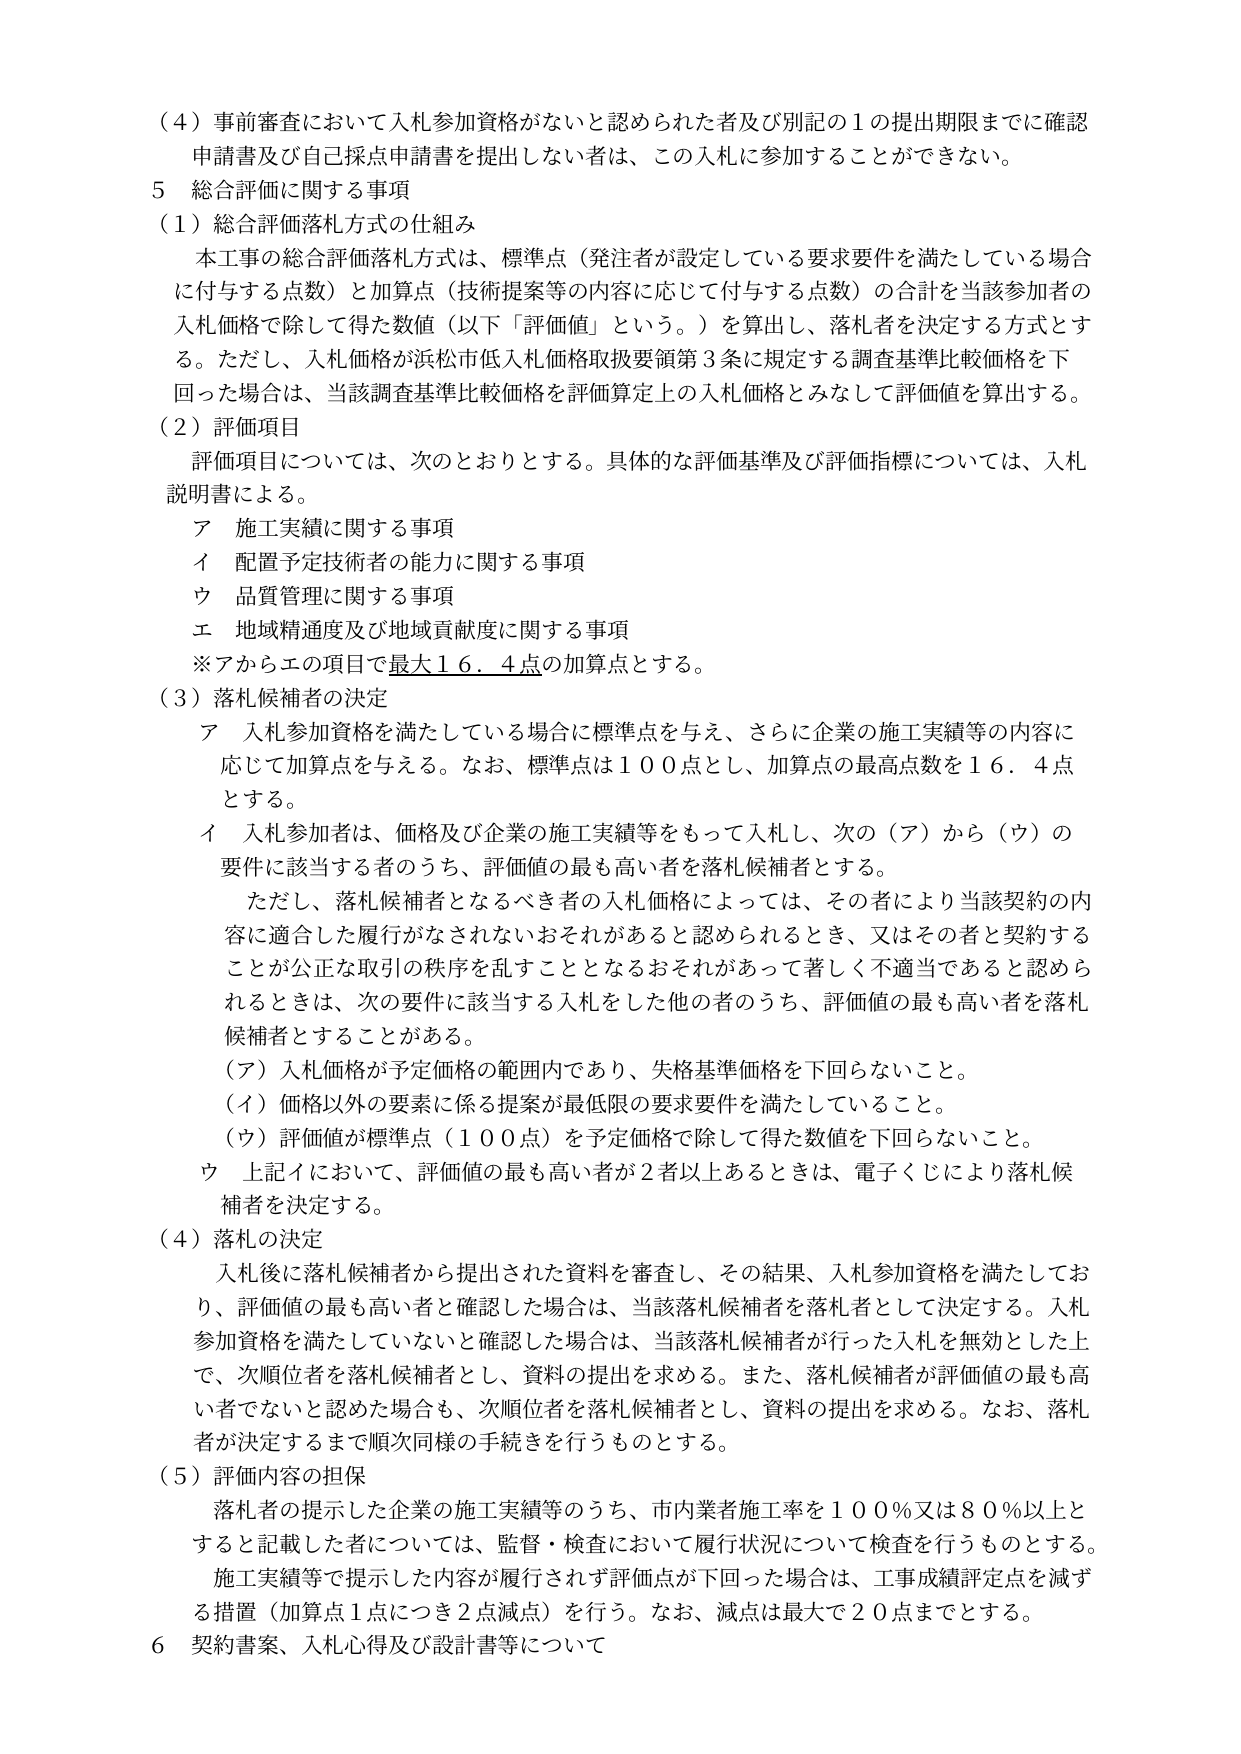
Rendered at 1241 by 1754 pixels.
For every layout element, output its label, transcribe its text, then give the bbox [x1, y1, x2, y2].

text エ 地域精通度及び地域貢献度に関する事項 [148, 612, 1092, 646]
text 評価項目については、次のとおりとする。具体的な評価基準及び評価指標については、入札説明書による。 [148, 443, 1092, 510]
text （２）評価項目 [148, 409, 1092, 443]
text ア 入札参加資格を満たしている場合に標準点を与え、さらに企業の施工実績等の内容に応じて加算点を与える。なお、標準点は１００点とし、加算点の最高点数を１６．４点とする。 [199, 713, 1092, 815]
text 落札者の提示した企業の施工実績等のうち、市内業者施工率を１００％又は８０％以上とすると記載した者については、監督・検査において履行状況について検査を行うものとする。 [148, 1492, 1092, 1560]
text ５ 総合評価に関する事項 [148, 172, 1092, 206]
text イ 入札参加者は、価格及び企業の施工実績等をもって入札し、次の（ア）から（ウ）の要件に該当する者のうち、評価値の最も高い者を落札候補者とする。 [198, 815, 1092, 883]
text （イ）価格以外の要素に係る提案が最低限の要求要件を満たしていること。 [148, 1086, 1092, 1120]
text （ウ）評価値が標準点（１００点）を予定価格で除して得た数値を下回らないこと。 [148, 1120, 1092, 1154]
text （３）落札候補者の決定 [148, 680, 1092, 713]
text （４）事前審査において入札参加資格がないと認められた者及び別記の１の提出期限までに確認申請書及び自己採点申請書を提出しない者は、この入札に参加することができない。 [148, 104, 1092, 172]
text ア 施工実績に関する事項 [148, 510, 1092, 544]
text ウ 上記イにおいて、評価値の最も高い者が２者以上あるときは、電子くじにより落札候補者を決定する。 [199, 1154, 1092, 1221]
text 入札後に落札候補者から提出された資料を審査し、その結果、入札参加資格を満たしており、評価値の最も高い者と確認した場合は、当該落札候補者を落札者として決定する。入札参加資格を満たしていないと確認した場合は、当該落札候補者が行った入札を無効とした上で、次順位者を落札候補者とし、資料の提出を求める。また、落札候補者が評価値の最も高い者でないと認めた場合も、次順位者を落札候補者とし、資料の提出を求める。なお、落札者が決定するまで順次同様の手続きを行うものとする。 [194, 1255, 1092, 1458]
text ただし、落札候補者となるべき者の入札価格によっては、その者により当該契約の内容に適合した履行がなされないおそれがあると認められるとき、又はその者と契約することが公正な取引の秩序を乱すこととなるおそれがあって著しく不適当であると認められるときは、次の要件に該当する入札をした他の者のうち、評価値の最も高い者を落札候補者とすることがある。 [224, 883, 1092, 1052]
text （４）落札の決定 [148, 1221, 1092, 1255]
text 本工事の総合評価落札方式は、標準点（発注者が設定している要求要件を満たしている場合に付与する点数）と加算点（技術提案等の内容に応じて付与する点数）の合計を当該参加者の入札価格で除して得た数値（以下「評価値」という。）を算出し、落札者を決定する方式とする。ただし、入札価格が浜松市低入札価格取扱要領第３条に規定する調査基準比較価格を下回った場合は、当該調査基準比較価格を評価算定上の入札価格とみなして評価値を算出する。 [173, 239, 1092, 409]
text イ 配置予定技術者の能力に関する事項 [148, 544, 1092, 578]
text （ア）入札価格が予定価格の範囲内であり、失格基準価格を下回らないこと。 [148, 1052, 1092, 1086]
text ６ 契約書案、入札心得及び設計書等について [148, 1628, 1092, 1661]
text ウ 品質管理に関する事項 [148, 578, 1092, 612]
text （１）総合評価落札方式の仕組み [148, 206, 1092, 239]
text ※アからエの項目で最大１６．４点の加算点とする。 [148, 646, 1092, 680]
text 施工実績等で提示した内容が履行されず評価点が下回った場合は、工事成績評定点を減ずる措置（加算点１点につき２点減点）を行う。なお、減点は最大で２０点までとする。 [192, 1560, 1092, 1628]
text （５）評価内容の担保 [148, 1458, 1092, 1492]
